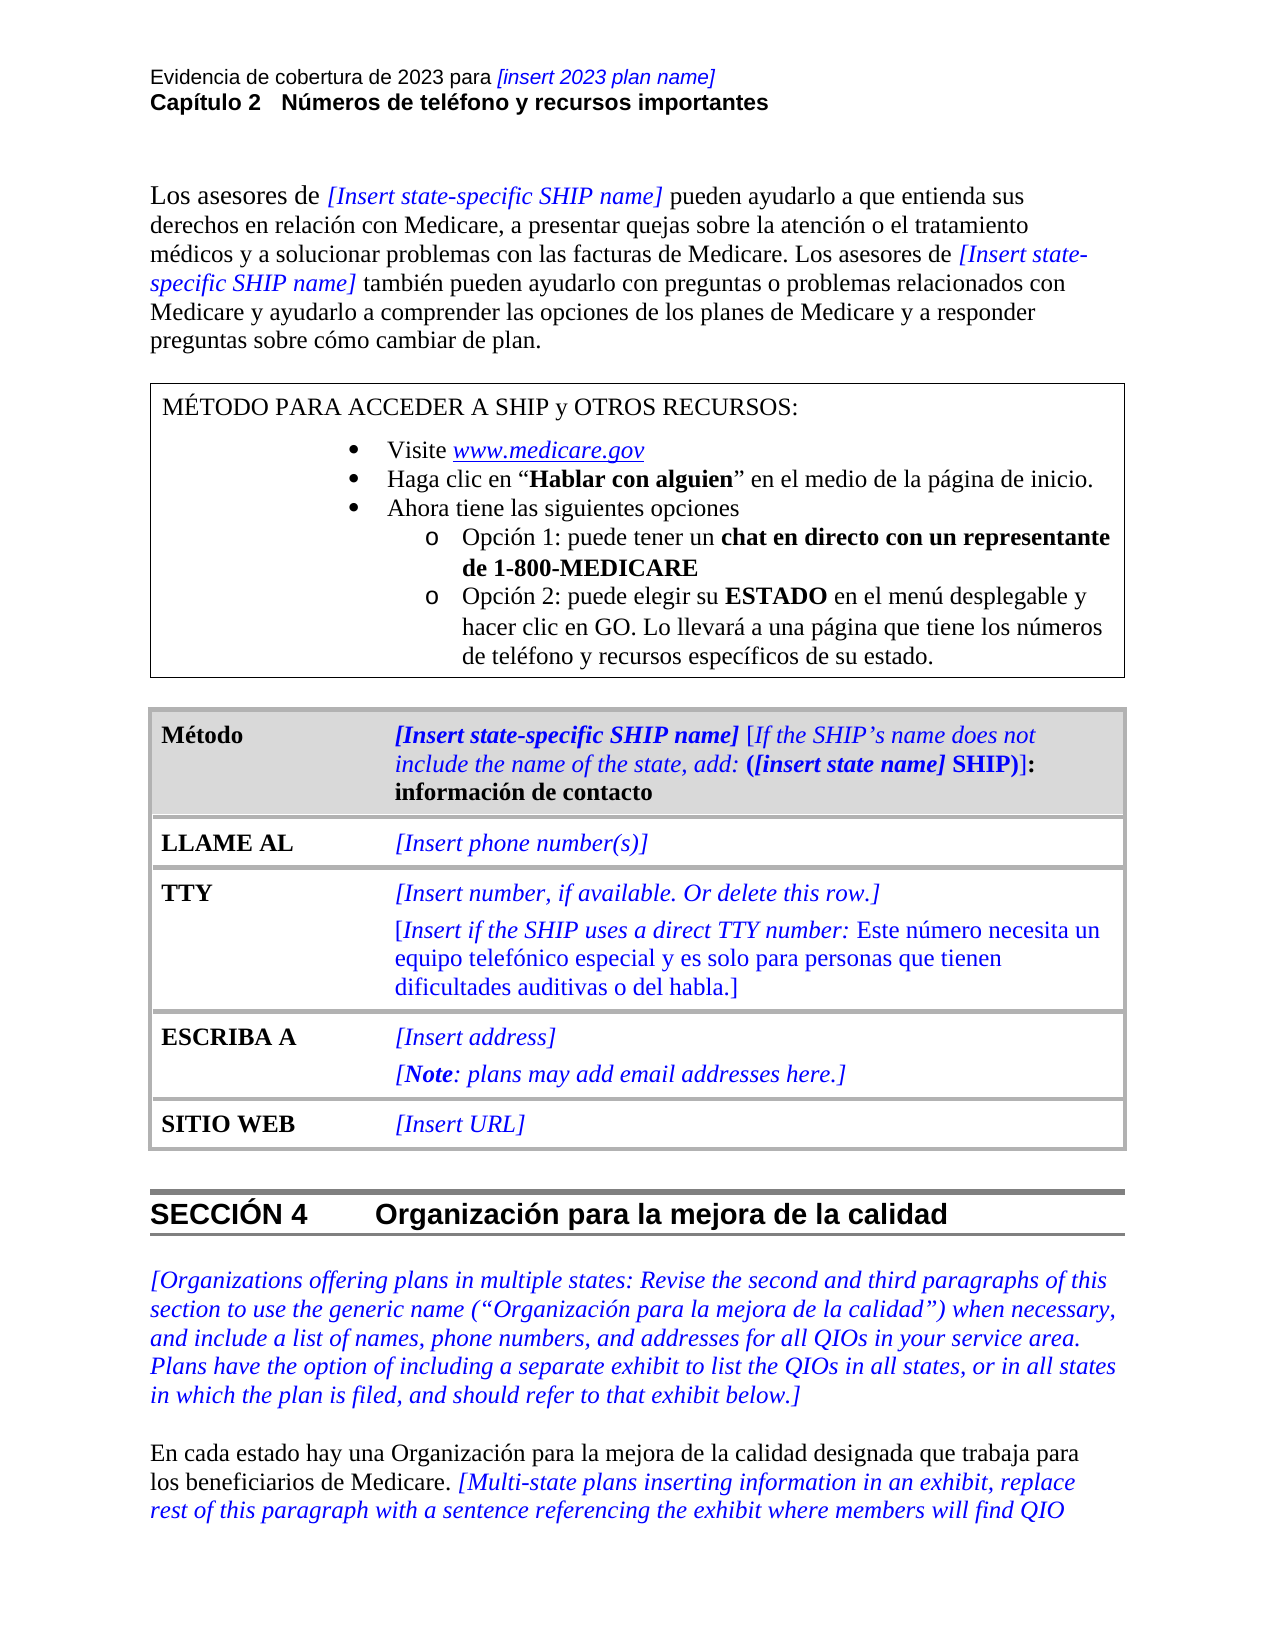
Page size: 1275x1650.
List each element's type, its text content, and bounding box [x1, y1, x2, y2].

table_cell [Insert URL] [383, 1101, 1123, 1147]
table_cell SITIO WEB [152, 1098, 383, 1147]
subtitle [Organizations offering plans in multiple states: Revise the second and third paragraphs of this section to use the generic name (“Organización para la mejora de la calidad”) when necessary, and include a list of names, phone numbers, and addresses for all QIOs in your service area. Plans have the option of including a separate exhibit to list the QIOs in all states, or in all states in which the plan is filed, and should refer to that exhibit below.] [150, 1265, 1124, 1409]
table_cell ESCRIBA A [152, 1010, 383, 1097]
table_header Método [152, 712, 383, 814]
table_cell Visite www.medicare.gov Haga clic en “Hablar con alguien” en el medio de la página de inicio. Ahora tiene las siguientes opciones Opción 1: puede tener un chat en directo con un representante de 1-800-MEDICARE Opción 2: puede elegir su ESTADO en el menú desplegable y hacer clic en GO. Lo llevará a una página que tiene los números de teléfono y recursos específicos de su estado. [151, 428, 1124, 677]
subtitle Los asesores de [Insert state-specific SHIP name] pueden ayudarlo a que entienda sus derechos en relación con Medicare, a presentar quejas sobre la atención o el tratamiento médicos y a solucionar problemas con las facturas de Medicare. Los asesores de [Insert state-specific SHIP name] también pueden ayudarlo con preguntas o problemas relacionados con Medicare y ayudarlo a comprender las opciones de los planes de Medicare y a responder preguntas sobre cómo cambiar de plan. [150, 179, 1097, 354]
table_header MÉTODO PARA ACCEDER A SHIP y OTROS RECURSOS: [151, 384, 1124, 428]
table_header [Insert state-specific SHIP name] [If the SHIP’s name does not include the name of the state, add: ([insert state name] SHIP)]: información de contacto [383, 712, 1123, 814]
table_cell [Insert number, if available. Or delete this row.] [Insert if the SHIP uses a direct TTY number: Este número necesita un equipo telefónico especial y es solo para personas que tienen dificultades auditivas o del habla.] [383, 870, 1123, 1009]
table_cell [Insert address] [Note: plans may add email addresses here.] [383, 1014, 1123, 1097]
subtitle SECCIÓN 4 Organización para la mejora de la calidad [150, 1195, 1125, 1233]
table_cell LLAME AL [152, 816, 383, 865]
table_cell TTY [152, 866, 383, 1009]
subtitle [150, 1438, 1097, 1524]
table_cell [Insert phone number(s)] [383, 819, 1123, 865]
